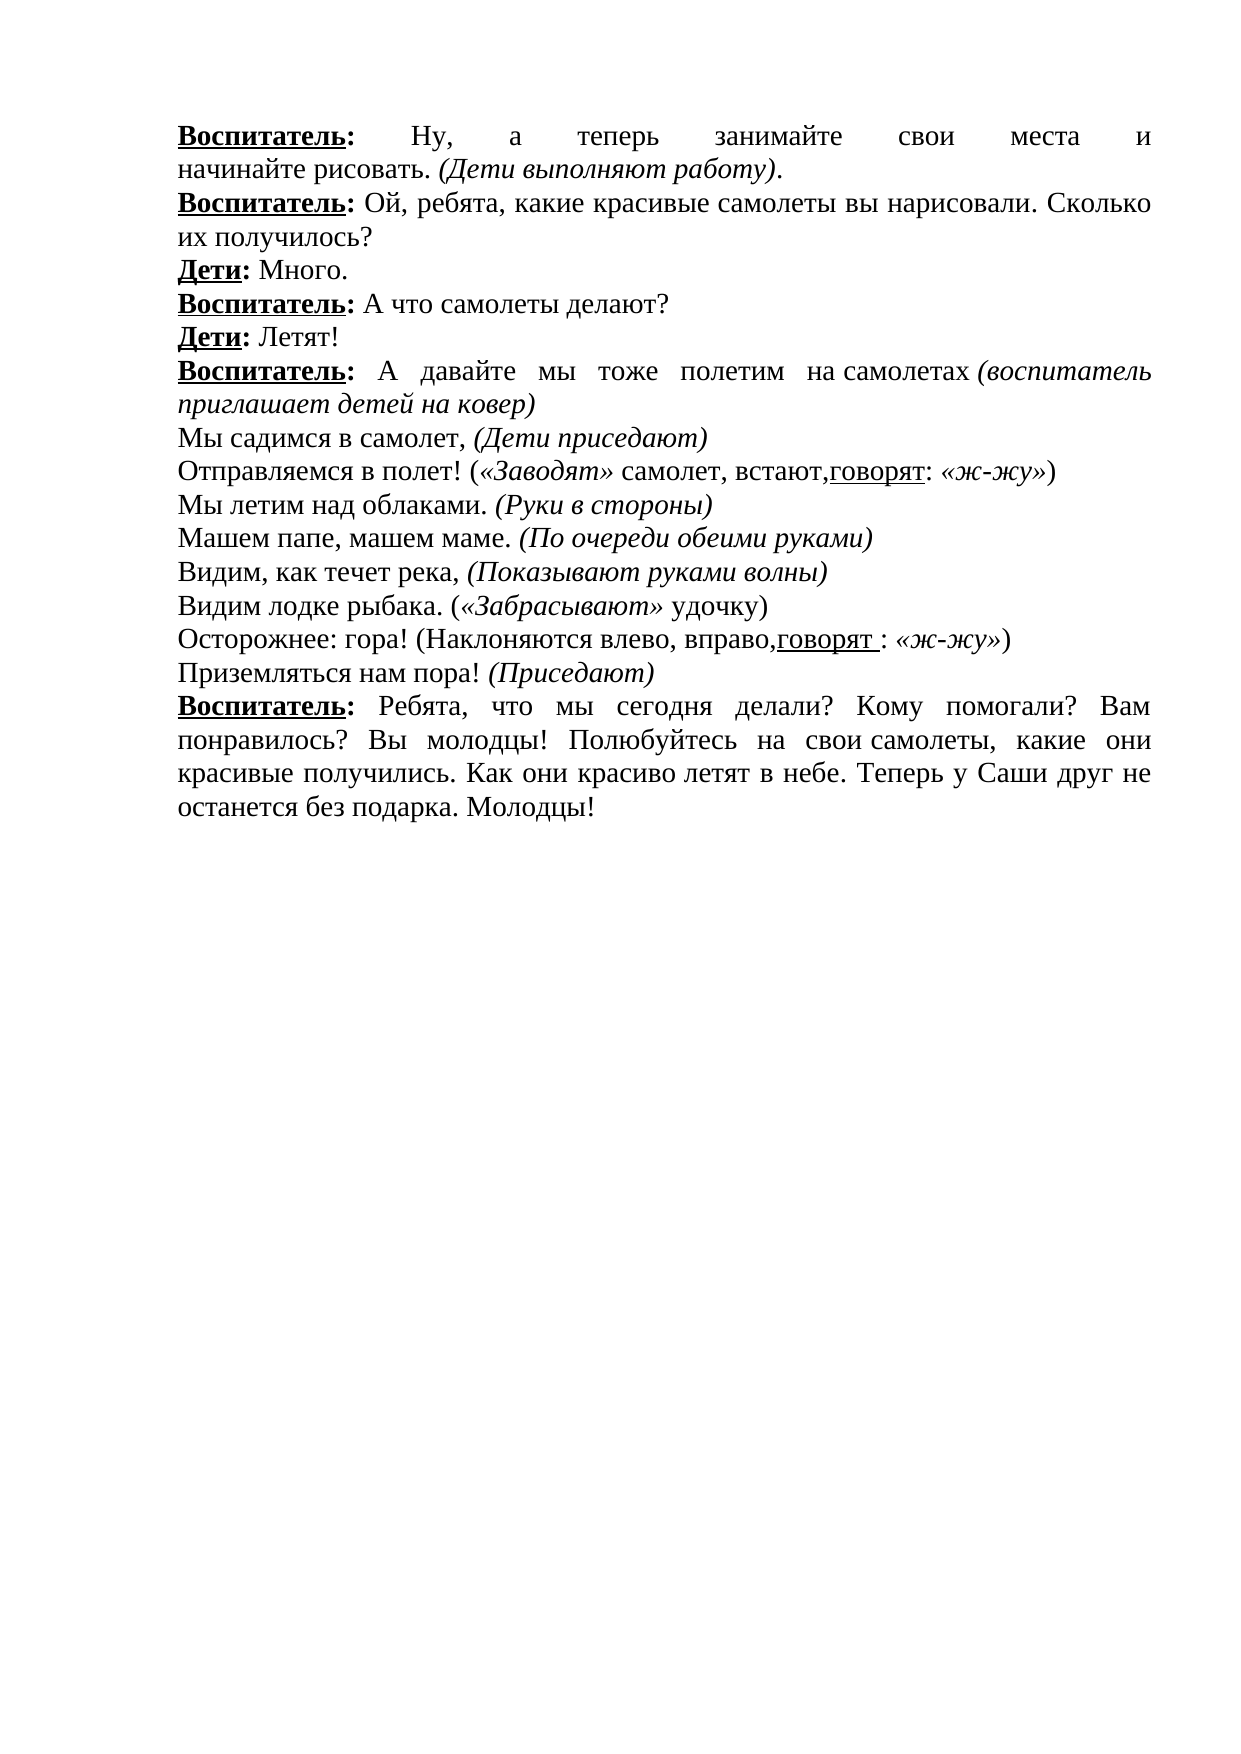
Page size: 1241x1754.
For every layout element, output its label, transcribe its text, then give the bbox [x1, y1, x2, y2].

text Машем папе, машем маме. (По очереди обеими руками) [177, 521, 1152, 554]
text Приземляться нам пора! (Приседают) [177, 655, 1152, 688]
text Отправляемся в полет! («Заводят» самолет, встают,говорят: «ж-жу») [177, 453, 1152, 487]
text Видим, как течет река, (Показывают руками волны) [177, 554, 1152, 588]
text Воспитатель: Ребята, что мы сегодня делали? Кому помогали? Вам понравилось? Вы молодцы! Полюбуйтесь на свои самолеты, какие они красивые получились. Как они красиво летят в небе. Теперь у Саши друг не останется без подарка. Молодцы! [177, 688, 1152, 822]
text Воспитатель: Ну, а теперь занимайте свои места и начинайте рисовать. (Дети выполняют работу). [177, 118, 1152, 185]
text Дети: Много. [177, 252, 1152, 286]
text Осторожнее: гора! (Наклоняются влево, вправо,говорят : «ж-жу») [177, 621, 1152, 655]
text Видим лодке рыбака. («Забрасывают» удочку) [177, 588, 1152, 621]
text Воспитатель: А давайте мы тоже полетим на самолетах (воспитатель приглашает детей на ковер) [177, 353, 1152, 420]
text Дети: Летят! [177, 319, 1152, 353]
text Мы садимся в самолет, (Дети приседают) [177, 420, 1152, 453]
text Воспитатель: А что самолеты делают? [177, 286, 1152, 319]
text Воспитатель: Ой, ребята, какие красивые самолеты вы нарисовали. Сколько их получилось? [177, 185, 1152, 252]
text Мы летим над облаками. (Руки в стороны) [177, 487, 1152, 521]
